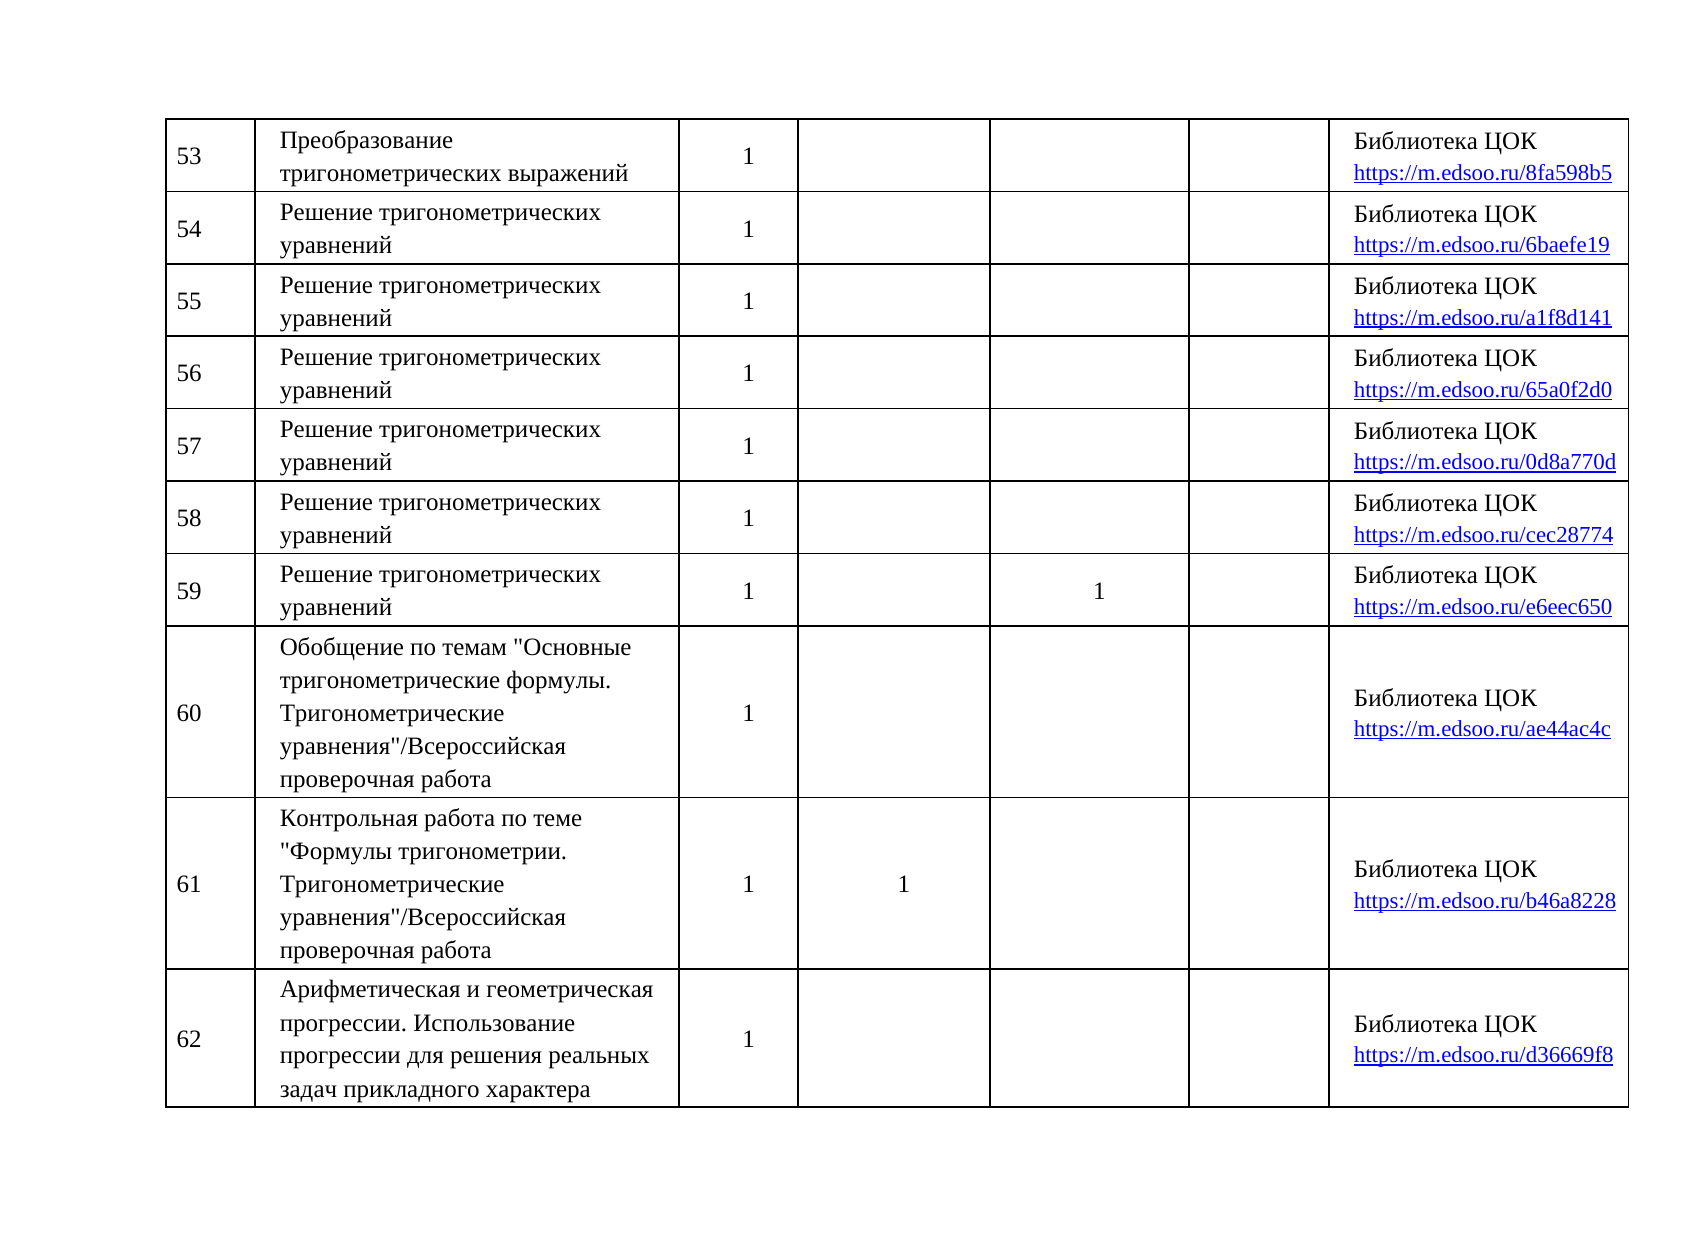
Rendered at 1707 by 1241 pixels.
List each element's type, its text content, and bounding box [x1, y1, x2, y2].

table_cell Библиотека ЦОК https://m.edsoo.ru/ae44ac4c [1330, 627, 1628, 796]
table_cell [799, 409, 989, 480]
table_cell [799, 554, 989, 625]
table_cell 59 [167, 554, 254, 625]
table_cell 1 [680, 192, 797, 263]
table_cell [799, 120, 989, 191]
table_cell [991, 627, 1188, 796]
table_cell [991, 798, 1188, 968]
table_cell 57 [167, 409, 254, 480]
table_cell [991, 337, 1188, 408]
table_cell 1 [680, 265, 797, 335]
table_cell Библиотека ЦОК https://m.edsoo.ru/b46a8228 [1330, 798, 1628, 968]
table_cell [799, 482, 989, 552]
table_cell 1 [680, 482, 797, 552]
table_cell [1190, 265, 1328, 335]
table_cell Библиотека ЦОК https://m.edsoo.ru/65a0f2d0 [1330, 337, 1628, 408]
table_cell Решение тригонометрических уравнений [256, 554, 678, 625]
table_cell [799, 627, 989, 796]
table_cell Библиотека ЦОК https://m.edsoo.ru/8fa598b5 [1330, 120, 1628, 191]
table_cell [1190, 409, 1328, 480]
table_cell 1 [991, 554, 1188, 625]
table_cell 58 [167, 482, 254, 552]
table_cell 55 [167, 265, 254, 335]
table_cell Библиотека ЦОК https://m.edsoo.ru/e6eec650 [1330, 554, 1628, 625]
table_cell Решение тригонометрических уравнений [256, 192, 678, 263]
table_cell 60 [167, 627, 254, 796]
table_cell 1 [680, 337, 797, 408]
table_cell [799, 970, 989, 1106]
table_cell 1 [680, 120, 797, 191]
table_cell [799, 337, 989, 408]
table_cell [1190, 798, 1328, 968]
table_cell [1190, 970, 1328, 1106]
table_cell Библиотека ЦОК https://m.edsoo.ru/cec28774 [1330, 482, 1628, 552]
table_cell Библиотека ЦОК https://m.edsoo.ru/d36669f8 [1330, 970, 1628, 1106]
table_cell 1 [680, 970, 797, 1106]
table_cell Обобщение по темам "Основные тригонометрические формулы. Тригонометрические уравнения"/Всероссийская проверочная работа [256, 627, 678, 796]
table_cell [1190, 482, 1328, 552]
table_cell 53 [167, 120, 254, 191]
table_cell 1 [799, 798, 989, 968]
table_cell 1 [680, 627, 797, 796]
table_cell Решение тригонометрических уравнений [256, 265, 678, 335]
table_cell [1190, 120, 1328, 191]
table_cell [991, 482, 1188, 552]
table_cell [1190, 627, 1328, 796]
table_cell Арифметическая и геометрическая прогрессии. Использование прогрессии для решения реальных задач прикладного характера [256, 970, 678, 1106]
table_cell Контрольная работа по теме "Формулы тригонометрии. Тригонометрические уравнения"/Всероссийская проверочная работа [256, 798, 678, 968]
table_cell [991, 970, 1188, 1106]
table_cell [256, 120, 678, 191]
table_cell 1 [680, 798, 797, 968]
table_cell [991, 120, 1188, 191]
table_cell Библиотека ЦОК https://m.edsoo.ru/6baefe19 [1330, 192, 1628, 263]
table_cell [991, 409, 1188, 480]
table_cell 1 [680, 554, 797, 625]
table_cell Библиотека ЦОК https://m.edsoo.ru/a1f8d141 [1330, 265, 1628, 335]
table_cell Решение тригонометрических уравнений [256, 409, 678, 480]
table_cell 61 [167, 798, 254, 968]
table_cell Решение тригонометрических уравнений [256, 482, 678, 552]
table_cell [799, 265, 989, 335]
table_cell [991, 265, 1188, 335]
table_cell Решение тригонометрических уравнений [256, 337, 678, 408]
table_cell [1190, 192, 1328, 263]
table_cell 56 [167, 337, 254, 408]
table_cell [1190, 337, 1328, 408]
table_cell 1 [680, 409, 797, 480]
table_cell [799, 192, 989, 263]
table_cell [991, 192, 1188, 263]
table_cell 62 [167, 970, 254, 1106]
table_cell [1190, 554, 1328, 625]
table_cell Библиотека ЦОК https://m.edsoo.ru/0d8a770d [1330, 409, 1628, 480]
table_cell 54 [167, 192, 254, 263]
